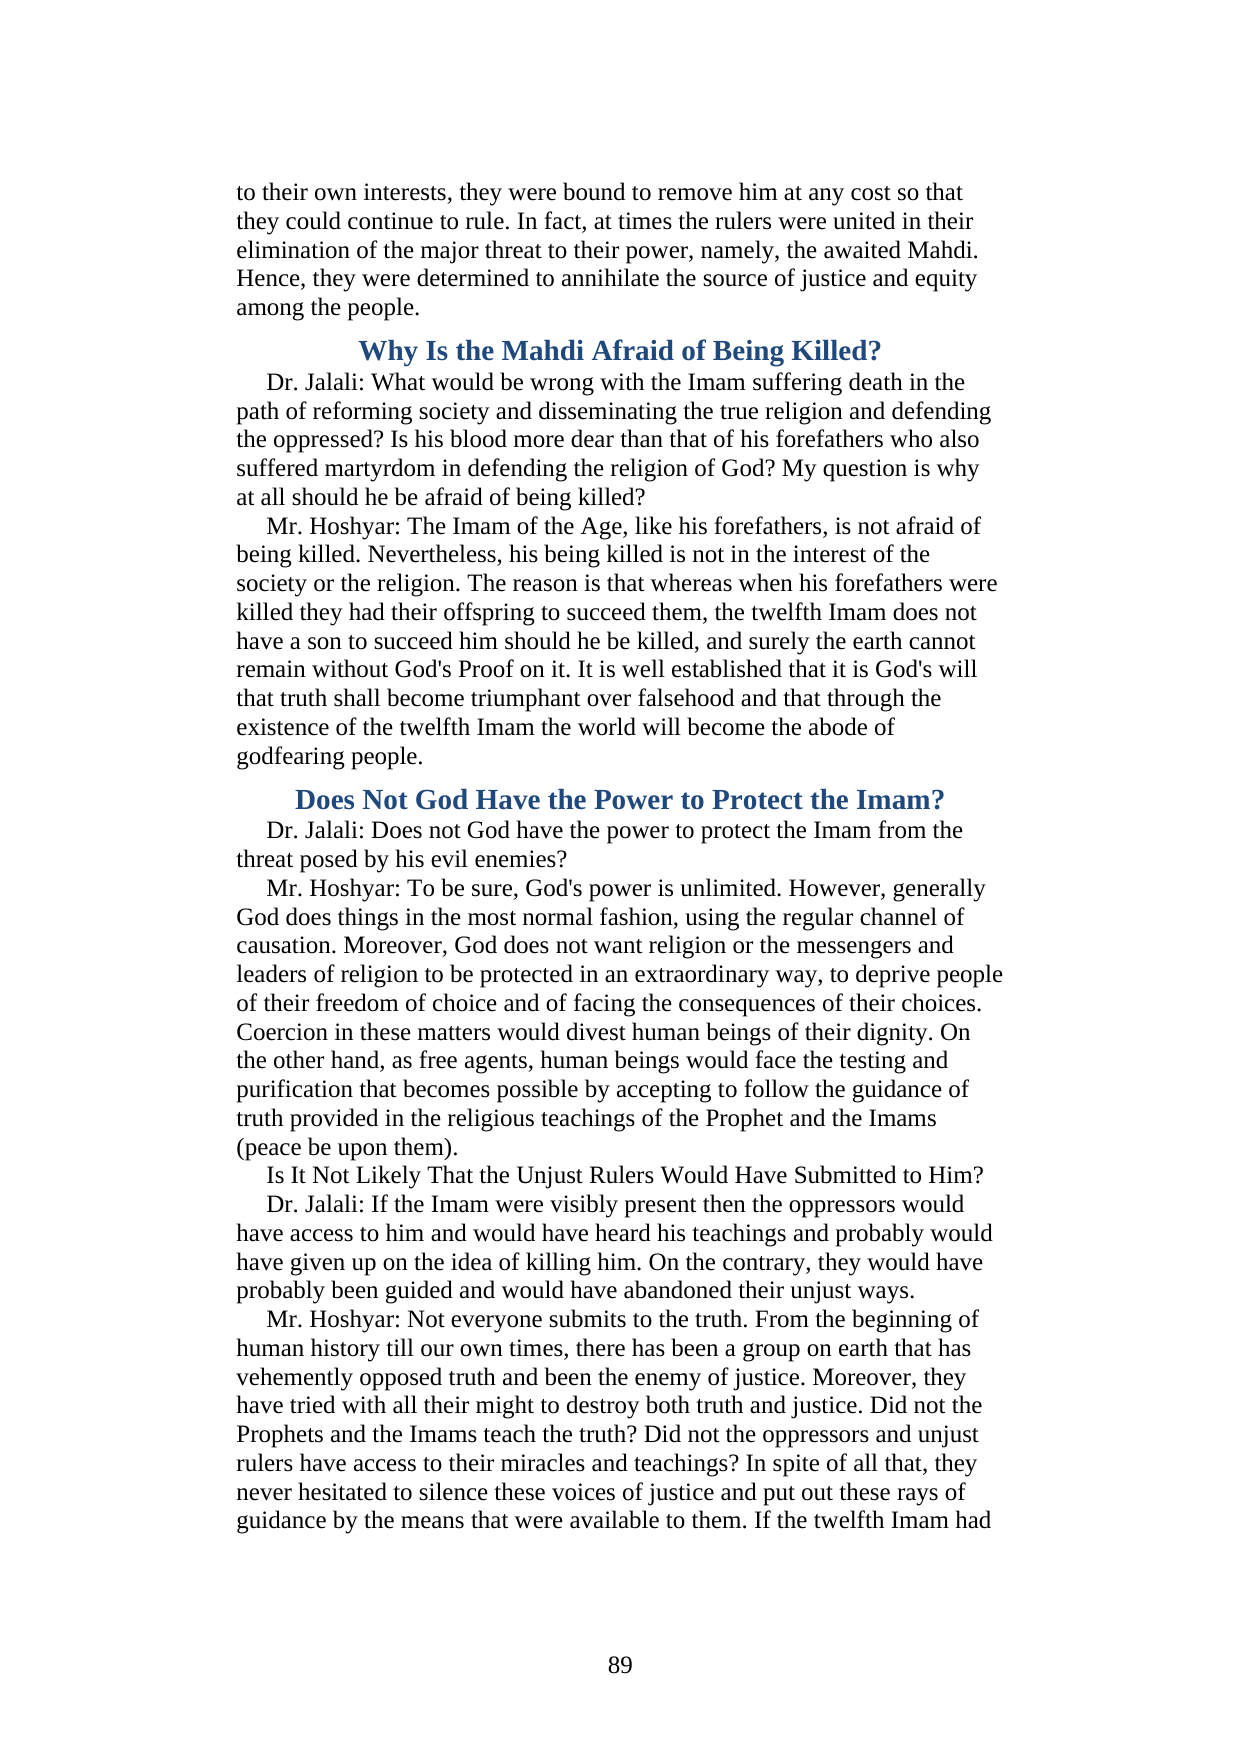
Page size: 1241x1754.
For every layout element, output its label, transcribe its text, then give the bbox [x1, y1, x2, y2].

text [236, 177, 1004, 321]
text Is It Not Likely That the Unjust Rulers Would Have Submitted to Him? [236, 1161, 1004, 1189]
text Dr. Jalali: Does not God have the power to protect the Imam from the threat posed by his evil enemies? [236, 816, 1004, 873]
text Mr. Hoshyar: The Imam of the Age, like his forefathers, is not afraid of being killed. Nevertheless, his being killed is not in the interest of the society or the religion. The reason is that whereas when his forefathers were killed they had their offspring to succeed them, the twelfth Imam does not have a son to succeed him should he be killed, and surely the earth cannot remain without God's Proof on it. It is well established that it is God's will that truth shall become triumphant over falsehood and that through the existence of the twelfth Imam the world will become the abode of godfearing people. [236, 511, 1004, 769]
text Mr. Hoshyar: To be sure, God's power is unlimited. However, generally God does things in the most normal fashion, using the regular channel of causation. Moreover, God does not want religion or the messengers and leaders of religion to be protected in an extraordinary way, to deprive people of their freedom of choice and of facing the consequences of their choices. Coercion in these matters would divest human beings of their dignity. On the other hand, as free agents, human beings would face the testing and purification that becomes possible by accepting to follow the guidance of truth provided in the religious teachings of the Prophet and the Imams (peace be upon them). [236, 873, 1004, 1161]
text Dr. Jalali: If the Imam were visibly present then the oppressors would have access to him and would have heard his teachings and probably would have given up on the idea of killing him. On the contrary, they would have probably been guided and would have abandoned their unjust ways. [236, 1189, 1004, 1304]
subtitle Why Is the Mahdi Afraid of Being Killed? [236, 333, 1004, 367]
subtitle Does Not God Have the Power to Protect the Imam? [236, 782, 1004, 816]
text Dr. Jalali: What would be wrong with the Imam suffering death in the path of reforming society and disseminating the true religion and defending the oppressed? Is his blood more dear than that of his forefathers who also suffered martyrdom in defending the religion of God? My question is why at all should he be afraid of being killed? [236, 367, 1004, 511]
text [236, 1304, 1004, 1534]
